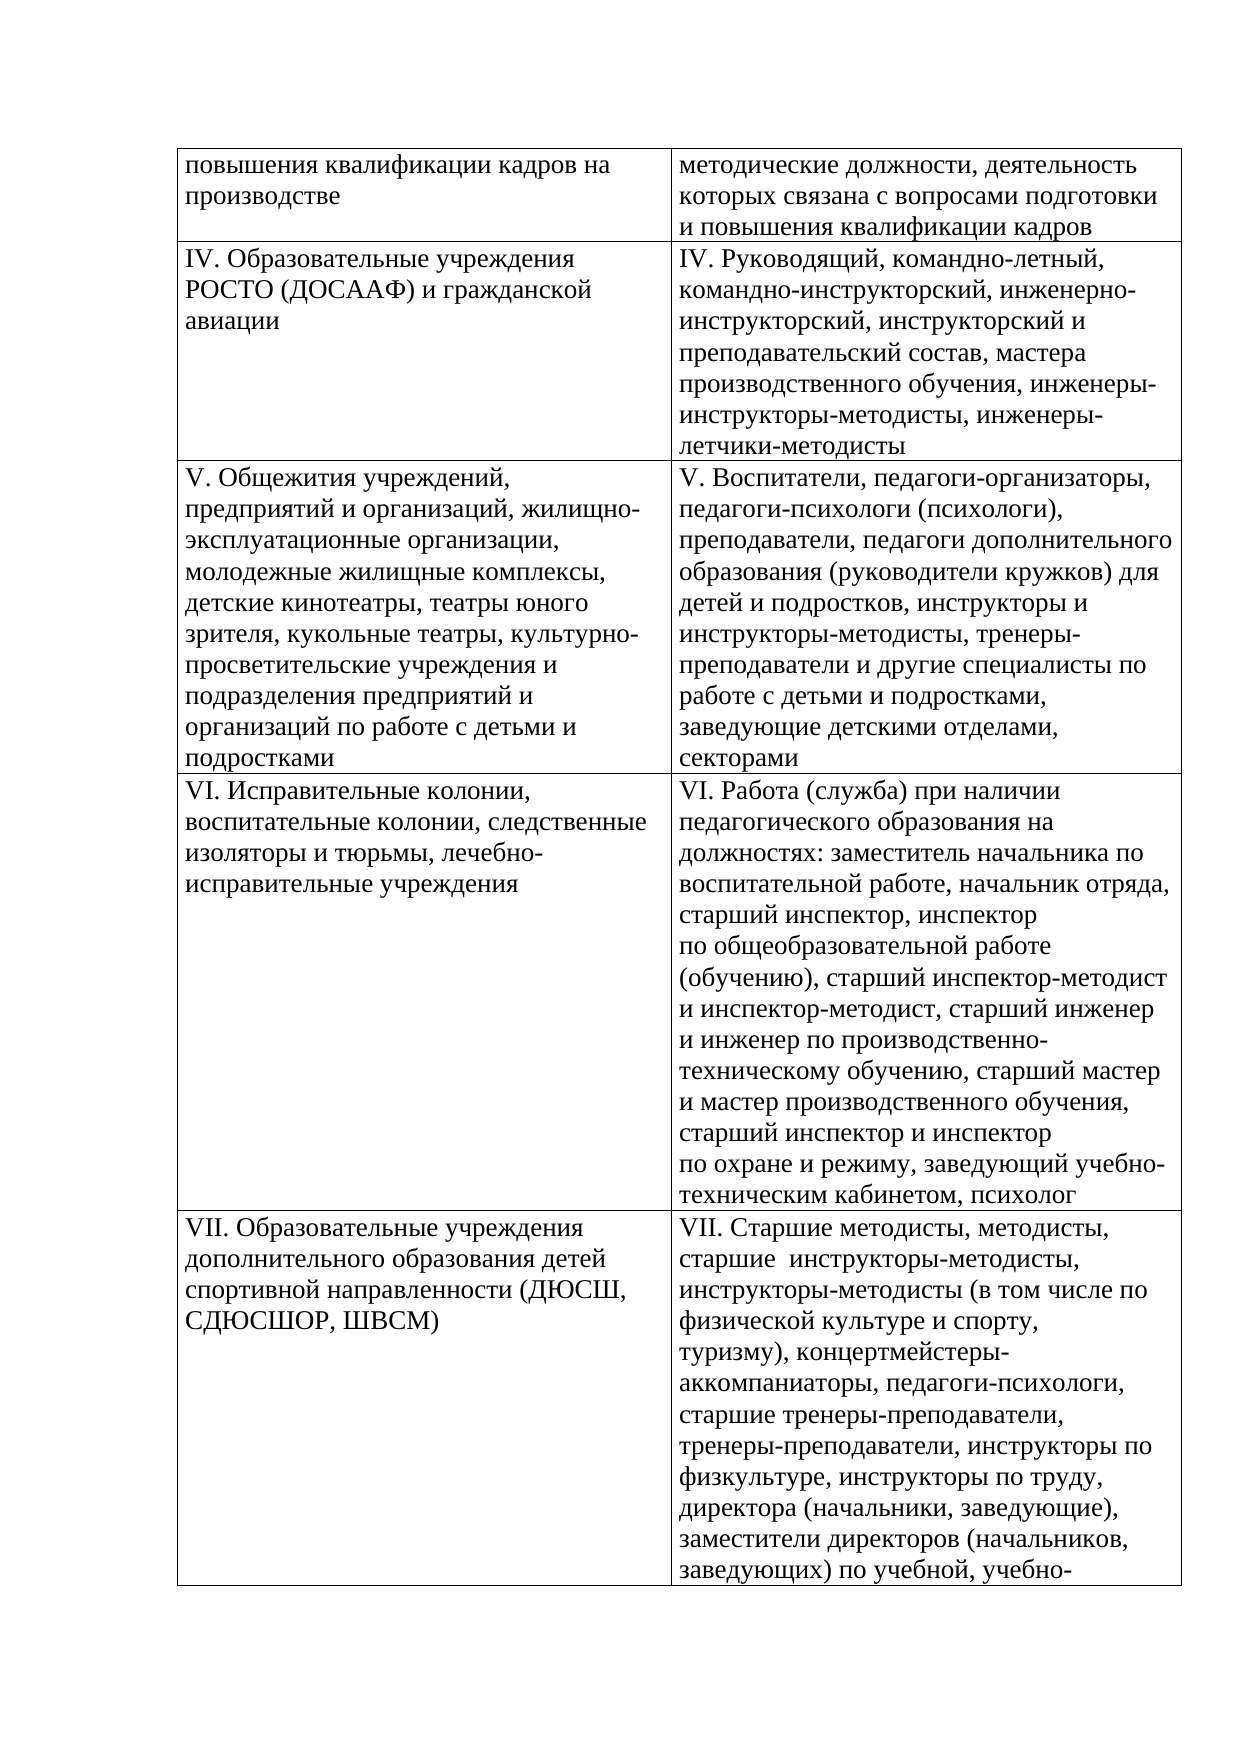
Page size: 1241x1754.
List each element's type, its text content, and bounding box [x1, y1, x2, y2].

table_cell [672, 149, 1181, 241]
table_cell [672, 1211, 1181, 1584]
table_cell VI. Работа (служба) при наличии педагогического образования на должностях: заместитель начальника по воспитательной работе, начальник отряда, старший инспектор, инспектор по общеобразовательной работе (обучению), старший инспектор-методист и инспектор-методист, старший инженер и инженер по производственно-техническому обучению, старший мастер и мастер производственного обучения, старший инспектор и инспектор по охране и режиму, заведующий учебно-техническим кабинетом, психолог [672, 774, 1181, 1210]
table_cell V. Общежития учреждений, предприятий и организаций, жилищно-эксплуатационные организации, молодежные жилищные комплексы, детские кинотеатры, театры юного зрителя, кукольные театры, культурно-просветительские учреждения и подразделения предприятий и организаций по работе с детьми и подростками [178, 461, 671, 773]
table_cell V. Воспитатели, педагоги-организаторы, педагоги-психологи (психологи), преподаватели, педагоги дополнительного образования (руководители кружков) для детей и подростков, инструкторы и инструкторы-методисты, тренеры-преподаватели и другие специалисты по работе с детьми и подростками, заведующие детскими отделами, секторами [672, 461, 1181, 773]
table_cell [178, 149, 671, 241]
table_cell IV. Руководящий, командно-летный, командно-инструкторский, инженерно-инструкторский, инструкторский и преподавательский состав, мастера производственного обучения, инженеры-инструкторы-методисты, инженеры-летчики-методисты [672, 242, 1181, 460]
table_cell VI. Исправительные колонии, воспитательные колонии, следственные изоляторы и тюрьмы, лечебно-исправительные учреждения [178, 774, 671, 1210]
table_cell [178, 1211, 671, 1584]
table_cell IV. Образовательные учреждения РОСТО (ДОСААФ) и гражданской авиации [178, 242, 671, 460]
